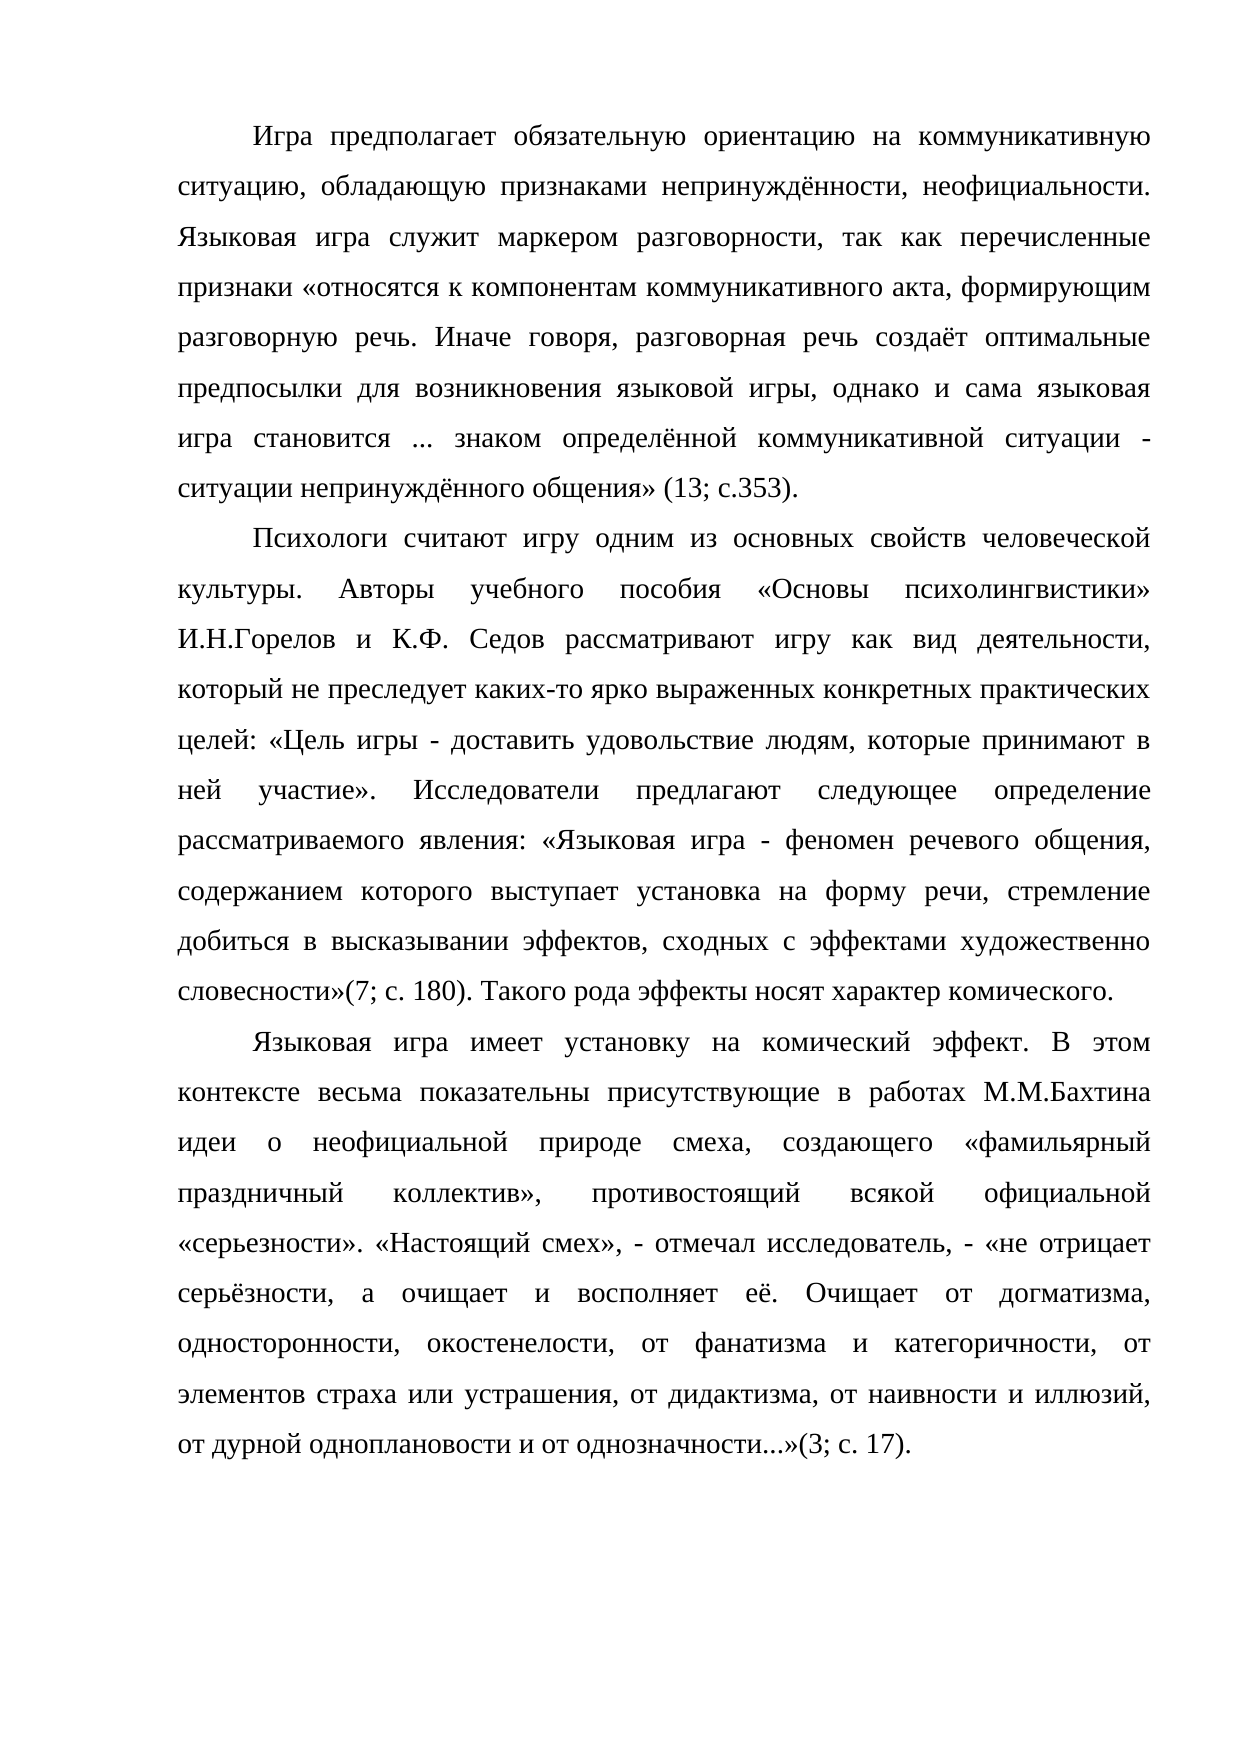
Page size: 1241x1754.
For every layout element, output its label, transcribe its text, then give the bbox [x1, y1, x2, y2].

text Игра предполагает обязательную ориентацию на коммуникативную ситуацию, обладающую признаками непринуждённости, неофициальности. Языковая игра служит маркером разговорности, так как перечисленные признаки «относятся к компонентам коммуникативного акта, формирующим разговорную речь. Иначе говоря, разговорная речь создаёт оптимальные предпосылки для возникновения языковой игры, однако и сама языковая игра становится ... знаком определённой коммуникативной ситуации - ситуации непринуждённого общения» (13; с.353). [177, 118, 1152, 504]
text Психологи считают игру одним из основных свойств человеческой культуры. Авторы учебного пособия «Основы психолингвистики» И.Н.Горелов и К.Ф. Седов рассматривают игру как вид деятельности, который не преследует каких-то ярко выраженных конкретных практических целей: «Цель игры - доставить удовольствие людям, которые принимают в ней участие». Исследователи предлагают следующее определение рассматриваемого явления: «Языковая игра - феномен речевого общения, содержанием которого выступает установка на форму речи, стремление добиться в высказывании эффектов, сходных с эффектами художественно словесности»(7; с. 180). Такого рода эффекты носят характер комического. [177, 521, 1152, 1007]
text Языковая игра имеет установку на комический эффект. В этом контексте весьма показательны присутствующие в работах М.М.Бахтина идеи о неофициальной природе смеха, создающего «фамильярный праздничный коллектив», противостоящий всякой официальной «серьезности». «Настоящий смех», - отмечал исследователь, - «не отрицает серьёзности, а очищает и восполняет её. Очищает от догматизма, односторонности, окостенелости, от фанатизма и категоричности, от элементов страха или устрашения, от дидактизма, от наивности и иллюзий, от дурной одноплановости и от однозначности...»(3; с. 17). [177, 1024, 1152, 1460]
